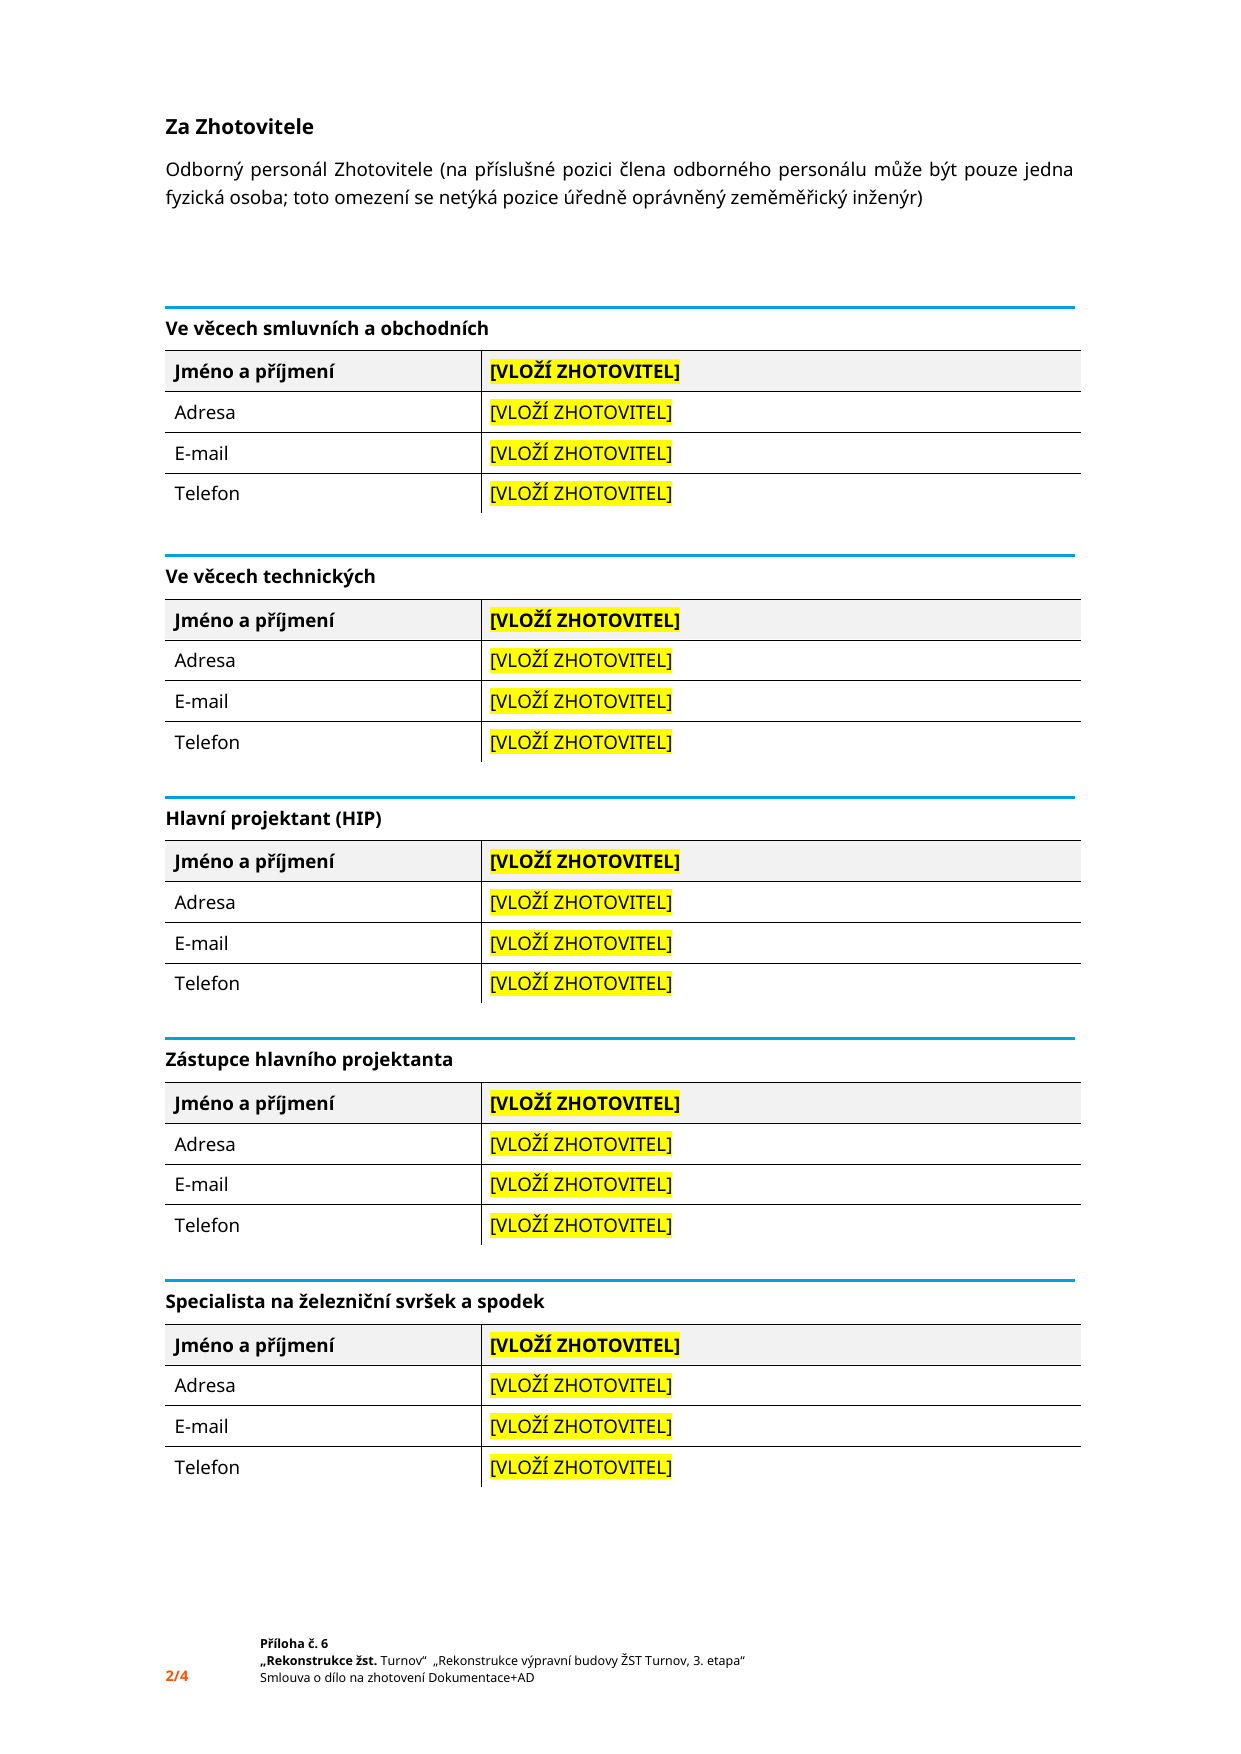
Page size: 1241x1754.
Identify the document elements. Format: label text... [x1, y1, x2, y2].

table_header Jméno a příjmení [165, 351, 481, 391]
table_header [VLOŽÍ ZHOTOVITEL] [482, 841, 1081, 881]
table_cell Adresa [165, 1366, 481, 1405]
table_cell [VLOŽÍ ZHOTOVITEL] [482, 474, 1081, 513]
table_cell [VLOŽÍ ZHOTOVITEL] [482, 1406, 1081, 1446]
table_header Jméno a příjmení [165, 1325, 481, 1364]
table_header Jméno a příjmení [165, 600, 481, 639]
table_cell [VLOŽÍ ZHOTOVITEL] [482, 964, 1081, 1003]
table_cell [VLOŽÍ ZHOTOVITEL] [482, 433, 1081, 473]
table_cell [VLOŽÍ ZHOTOVITEL] [482, 923, 1081, 963]
text Zástupce hlavního projektanta [165, 1040, 1075, 1072]
table_cell [VLOŽÍ ZHOTOVITEL] [482, 641, 1081, 680]
table_cell [VLOŽÍ ZHOTOVITEL] [482, 882, 1081, 922]
table_header Jméno a příjmení [165, 1083, 481, 1123]
text Ve věcech smluvních a obchodních [165, 309, 1075, 340]
table_cell E-mail [165, 681, 481, 721]
text Ve věcech technických [165, 557, 1075, 589]
table_cell [VLOŽÍ ZHOTOVITEL] [482, 1205, 1081, 1245]
table_cell E-mail [165, 1406, 481, 1446]
text Hlavní projektant (HIP) [165, 799, 1075, 830]
text Za Zhotovitele [165, 112, 1075, 141]
table_cell Adresa [165, 641, 481, 680]
table_cell [VLOŽÍ ZHOTOVITEL] [482, 722, 1081, 762]
table_header [VLOŽÍ ZHOTOVITEL] [482, 600, 1081, 639]
table_header [VLOŽÍ ZHOTOVITEL] [482, 351, 1081, 391]
table_header Jméno a příjmení [165, 841, 481, 881]
table_cell E-mail [165, 923, 481, 963]
table_cell Adresa [165, 1124, 481, 1163]
table_cell Telefon [165, 474, 481, 513]
table_cell Telefon [165, 722, 481, 762]
table_cell Telefon [165, 964, 481, 1003]
table_cell [VLOŽÍ ZHOTOVITEL] [482, 681, 1081, 721]
table_cell Adresa [165, 882, 481, 922]
table_cell E-mail [165, 1165, 481, 1204]
table_cell Adresa [165, 392, 481, 432]
table_cell E-mail [165, 433, 481, 473]
table_cell [VLOŽÍ ZHOTOVITEL] [482, 1447, 1081, 1487]
text Odborný personál Zhotovitele (na příslušné pozici člena odborného personálu může být pouze jedna fyzická osoba; toto omezení se netýká pozice úředně oprávněný zeměměřický inženýr) [165, 156, 1075, 209]
table_cell [VLOŽÍ ZHOTOVITEL] [482, 392, 1081, 432]
table_cell [VLOŽÍ ZHOTOVITEL] [482, 1366, 1081, 1405]
table_header [VLOŽÍ ZHOTOVITEL] [482, 1083, 1081, 1123]
table_cell [VLOŽÍ ZHOTOVITEL] [482, 1124, 1081, 1163]
table_cell Telefon [165, 1447, 481, 1487]
text Specialista na železniční svršek a spodek [165, 1282, 1075, 1314]
table_header [VLOŽÍ ZHOTOVITEL] [482, 1325, 1081, 1364]
table_cell Telefon [165, 1205, 481, 1245]
table_cell [VLOŽÍ ZHOTOVITEL] [482, 1165, 1081, 1204]
